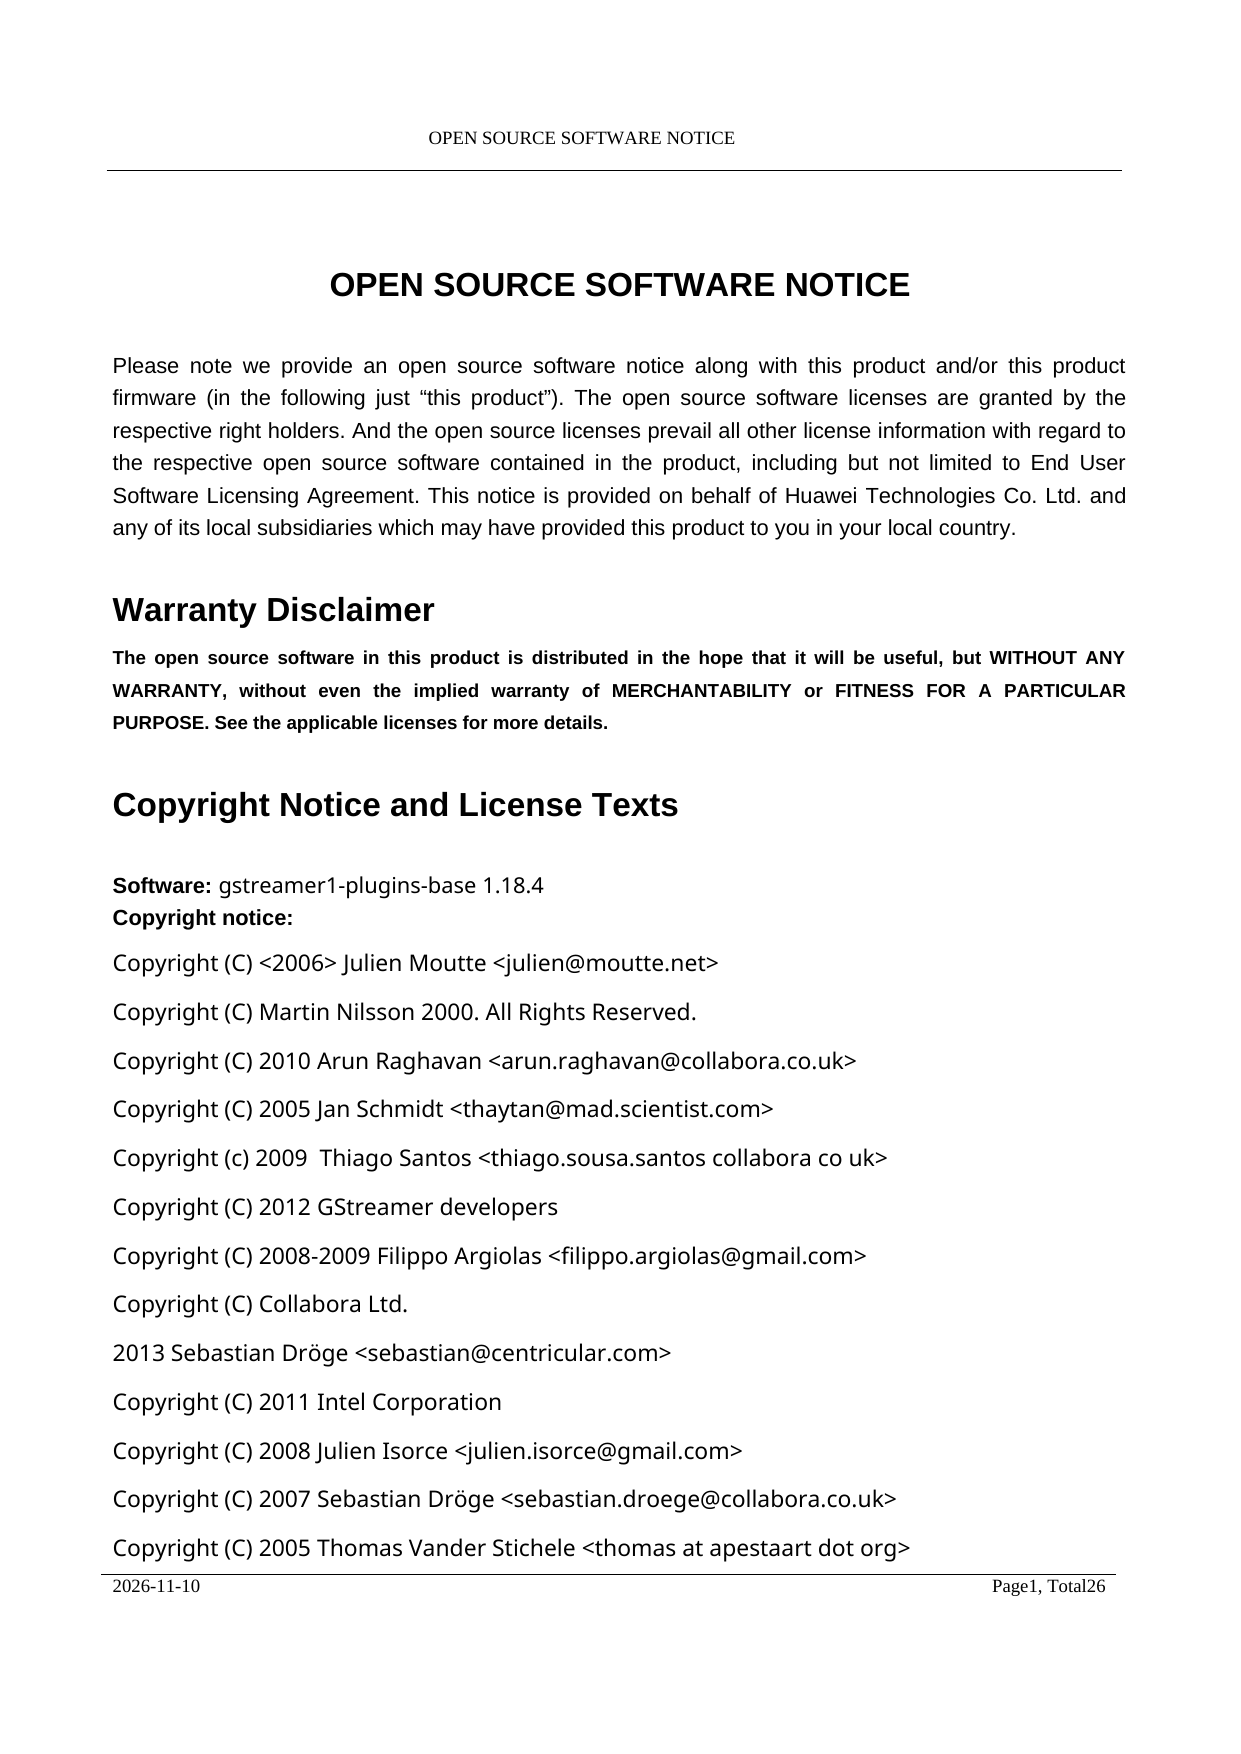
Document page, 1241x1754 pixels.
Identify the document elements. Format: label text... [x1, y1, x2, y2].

text OPEN SOURCE SOFTWARE NOTICE [112, 251, 1128, 316]
text Copyright Notice and License Texts [112, 771, 1128, 836]
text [112, 947, 1128, 1564]
text Software: gstreamer1-plugins-base 1.18.4 [112, 869, 1128, 901]
text Please note we provide an open source software notice along with this product and/or this product firmware (in the following just “this product”). The open source software licenses are granted by the respective right holders. And the open source licenses prevail all other license information with regard to the respective open source software contained in the product, including but not limited to End User Software Licensing Agreement. This notice is provided on behalf of Huawei Technologies Co. Ltd. and any of its local subsidiaries which may have provided this product to you in your local country. [112, 349, 1128, 544]
text Warranty Disclaimer [112, 576, 1128, 641]
text Copyright notice: [112, 901, 1128, 934]
text The open source software in this product is distributed in the hope that it will be useful, but WITHOUT ANY WARRANTY, without even the implied warranty of MERCHANTABILITY or FITNESS FOR A PARTICULAR PURPOSE. See the applicable licenses for more details. [112, 641, 1128, 739]
